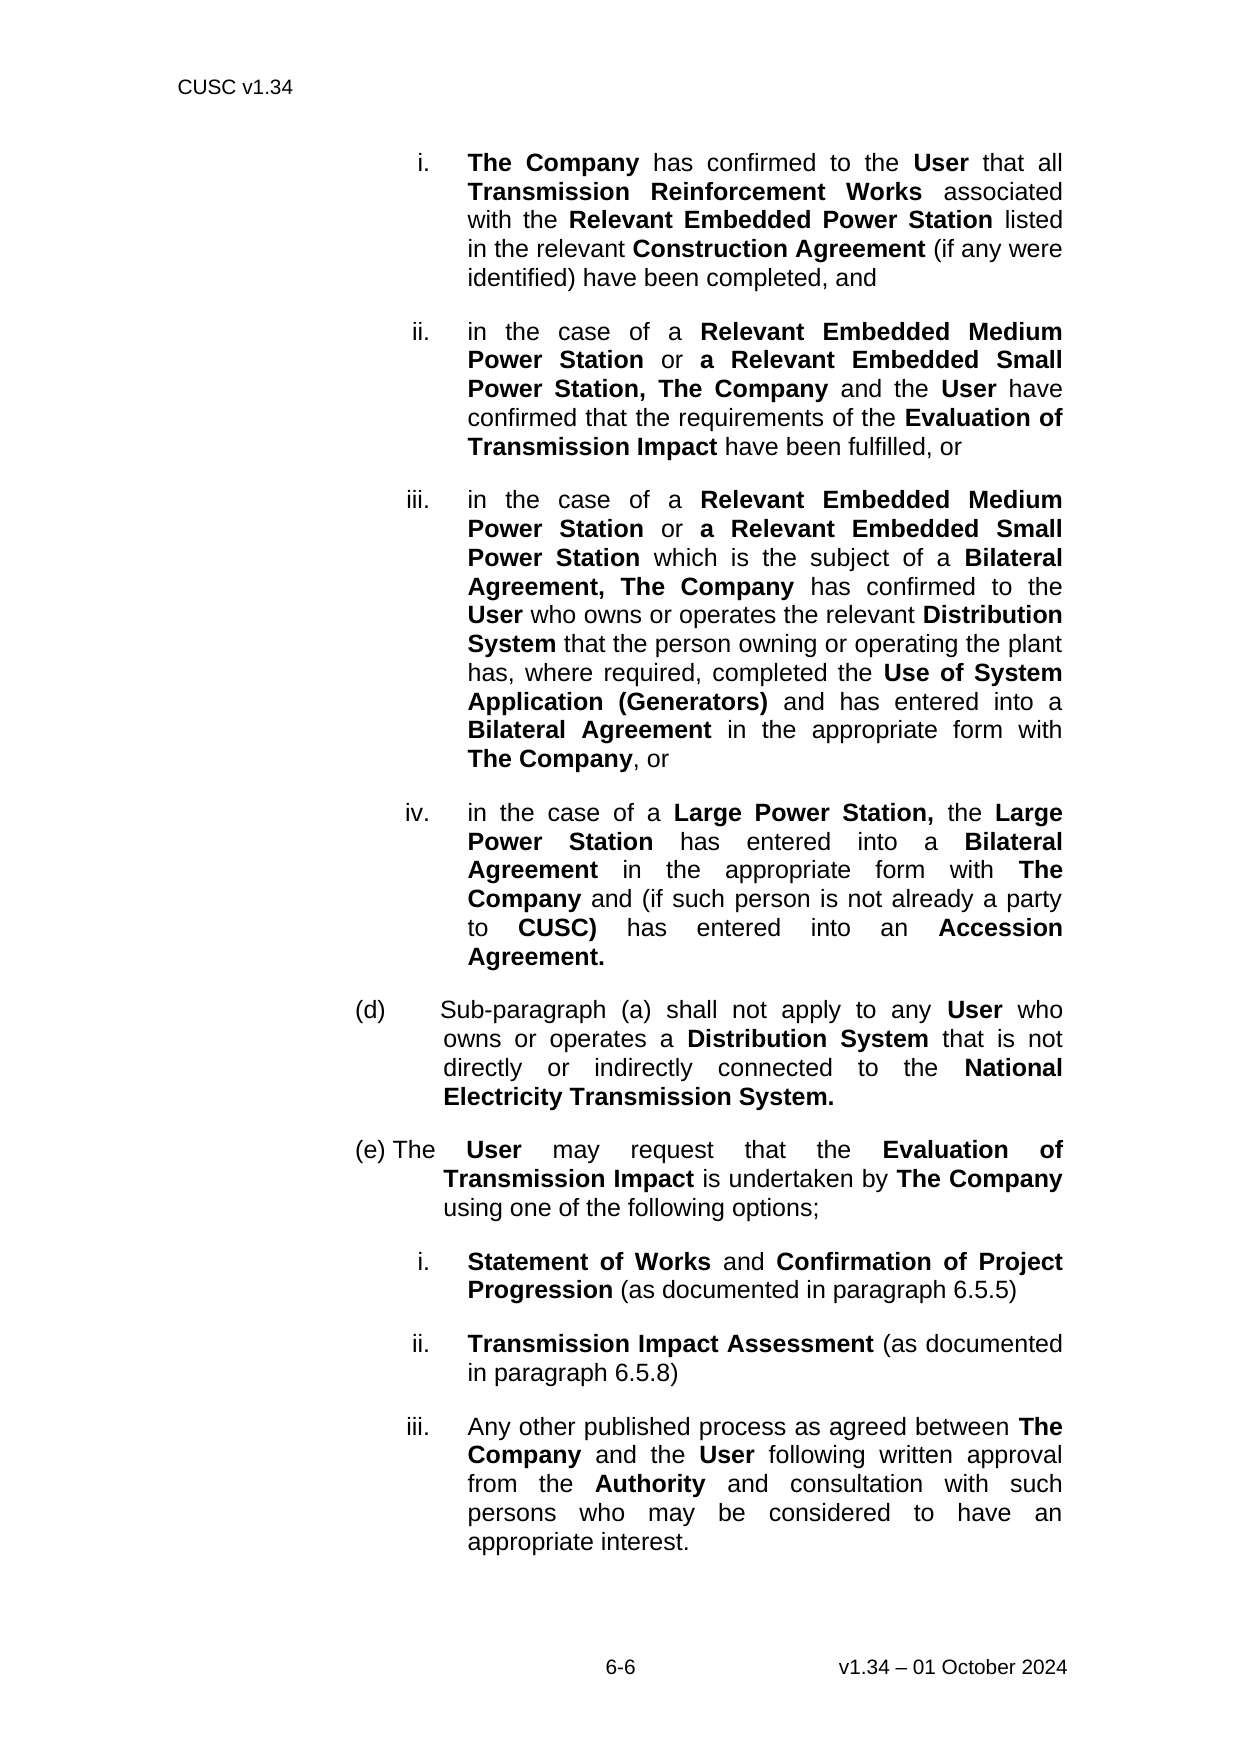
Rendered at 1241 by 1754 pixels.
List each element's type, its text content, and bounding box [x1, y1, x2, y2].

subtitle in the case of a Relevant Embedded Medium Power Station or a Relevant Embedded Small Power Station which is the subject of a Bilateral Agreement, The Company has confirmed to the User who owns or operates the relevant Distribution System that the person owning or operating the plant has, where required, completed the Use of System Application (Generators) and has entered into a Bilateral Agreement in the appropriate form with The Company, or [430, 485, 1063, 773]
subtitle Transmission Impact Assessment (as documented in paragraph 6.5.8) [430, 1329, 1063, 1386]
subtitle in the case of a Large Power Station, the Large Power Station has entered into a Bilateral Agreement in the appropriate form with The Company and (if such person is not already a party to CUSC) has entered into an Accession Agreement. [430, 798, 1063, 970]
subtitle The User may request that the Evaluation of Transmission Impact is undertaken by The Company using one of the following options; [355, 1135, 1063, 1221]
subtitle in the case of a Relevant Embedded Medium Power Station or a Relevant Embedded Small Power Station, The Company and the User have confirmed that the requirements of the Evaluation of Transmission Impact have been fulfilled, or [430, 316, 1063, 460]
subtitle Sub-paragraph (a) shall not apply to any User who owns or operates a Distribution System that is not directly or indirectly connected to the National Electricity Transmission System. [355, 995, 1063, 1110]
subtitle Any other published process as agreed between The Company and the User following written approval from the Authority and consultation with such persons who may be considered to have an appropriate interest. [430, 1411, 1063, 1555]
subtitle Statement of Works and Confirmation of Project Progression (as documented in paragraph 6.5.5) [430, 1246, 1063, 1304]
subtitle The Company has confirmed to the User that all Transmission Reinforcement Works associated with the Relevant Embedded Power Station listed in the relevant Construction Agreement (if any were identified) have been completed, and [430, 148, 1063, 291]
